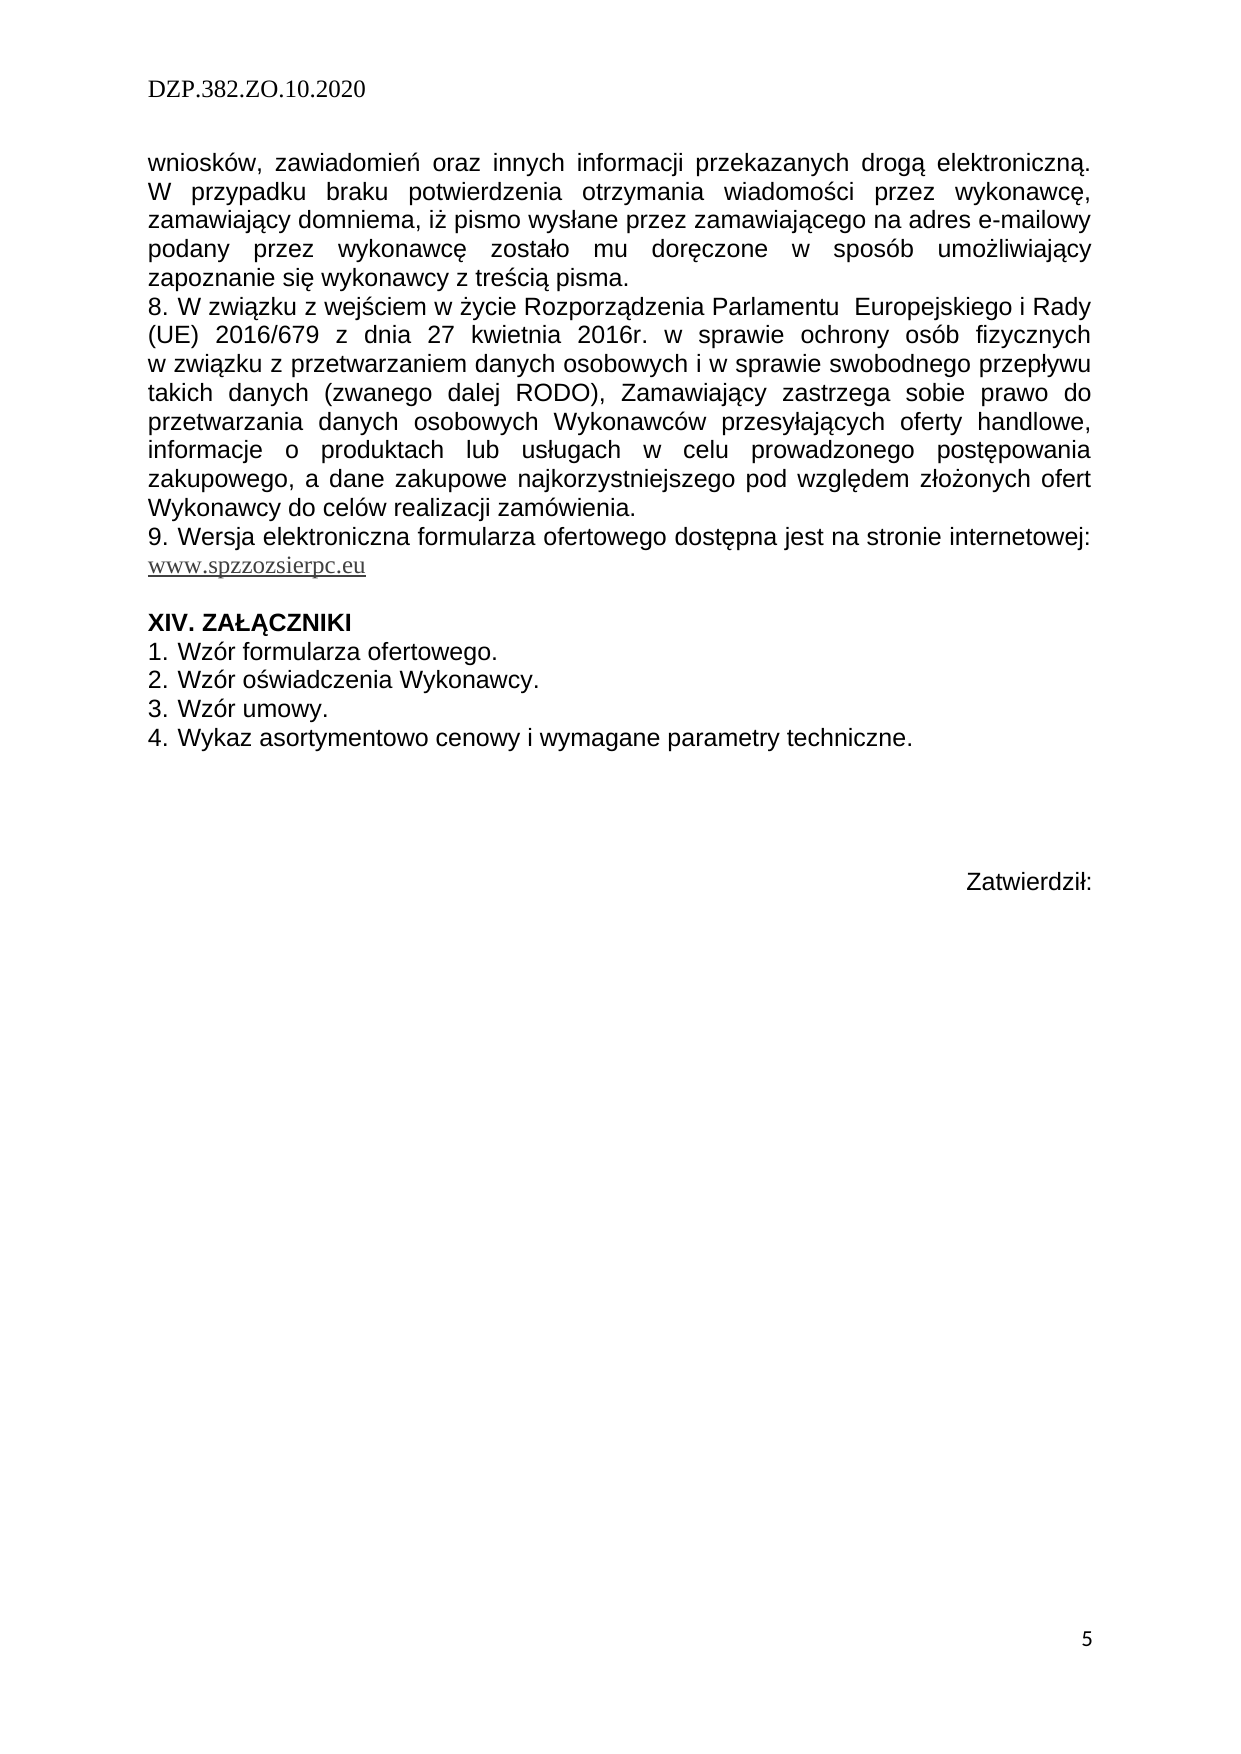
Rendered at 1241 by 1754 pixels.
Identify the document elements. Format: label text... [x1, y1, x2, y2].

list Wzór formularza ofertowego. [148, 636, 1093, 665]
text XIV. ZAŁĄCZNIKI [148, 608, 1093, 636]
text Zatwierdził: [148, 866, 1093, 895]
list Wzór umowy. [148, 694, 1093, 723]
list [148, 148, 1093, 291]
list W związku z wejściem w życie Rozporządzenia Parlamentu Europejskiego i Rady (UE) 2016/679 z dnia 27 kwietnia 2016r. w sprawie ochrony osób fizycznych w związku z przetwarzaniem danych osobowych i w sprawie swobodnego przepływu takich danych (zwanego dalej RODO), Zamawiający zastrzega sobie prawo do przetwarzania danych osobowych Wykonawców przesyłających oferty handlowe, informacje o produktach lub usługach w celu prowadzonego postępowania zakupowego, a dane zakupowe najkorzystniejszego pod względem złożonych ofert Wykonawcy do celów realizacji zamówienia. [148, 291, 1093, 521]
list Wersja elektroniczna formularza ofertowego dostępna jest na stronie internetowej: www.spzzozsierpc.eu [148, 521, 1093, 579]
list Wykaz asortymentowo cenowy i wymagane parametry techniczne. [148, 723, 1093, 751]
list Wzór oświadczenia Wykonawcy. [148, 665, 1093, 694]
